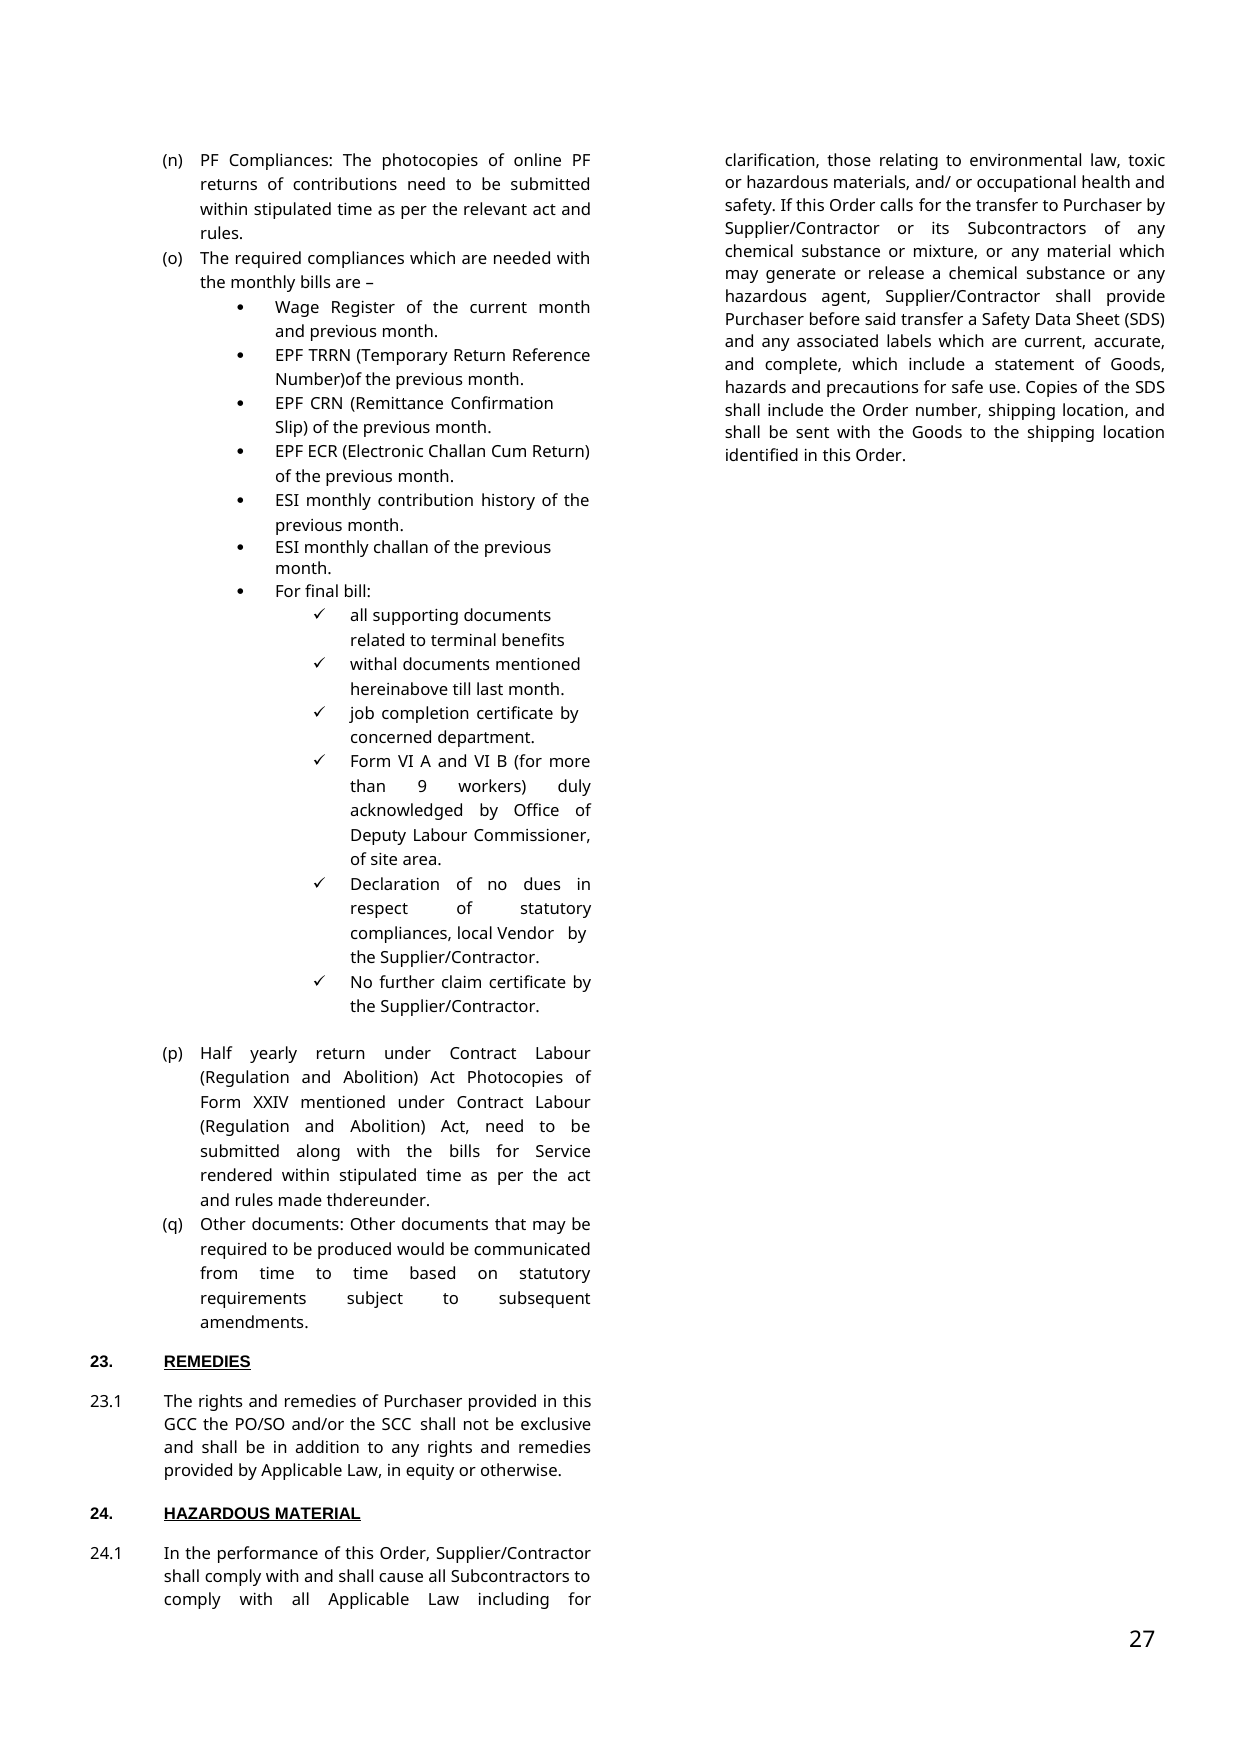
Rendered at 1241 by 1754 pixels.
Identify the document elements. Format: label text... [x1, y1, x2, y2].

list withal documents mentioned hereinabove till last month. [312, 653, 591, 700]
list EPF CRN (Remittance Confirmation Slip) of the previous month. [237, 392, 591, 438]
list job completion certificate by concerned department. [312, 702, 591, 748]
list In the performance of this Order, Supplier/Contractor shall comply with and shall cause all Subcontractors to comply with all Applicable Law including for clarification, those relating to environmental law, toxic or hazardous materials, and/ or occupational health and safety. If this Order calls for the transfer to Purchaser by Supplier/Contractor or its Subcontractors of any chemical substance or mixture, or any material which may generate or release a chemical substance or any hazardous agent, Supplier/Contractor shall provide Purchaser before said transfer a Safety Data Sheet (SDS) and any associated labels which are current, accurate, and complete, which include a statement of Goods, hazards and precautions for safe use. Copies of the SDS shall include the Order number, shipping location, and shall be sent with the Goods to the shipping location identified in this Order. [651, 148, 1165, 466]
subtitle HAZARDOUS MATERIAL [90, 1504, 595, 1523]
list The required compliances which are needed with the monthly bills are – [162, 246, 591, 293]
list Half yearly return under Contract Labour (Regulation and Abolition) Act Photocopies of Form XXIV mentioned under Contract Labour (Regulation and Abolition) Act, need to be submitted along with the bills for Service rendered within stipulated time as per the act and rules made thdereunder. [162, 1042, 591, 1211]
list Declaration of no dues in respect of statutory compliances, local Vendor by the Supplier/Contractor. [312, 872, 591, 968]
list PF Compliances: The photocopies of online PF returns of contributions need to be submitted within stipulated time as per the relevant act and rules. [162, 148, 591, 244]
list For final bill: [237, 579, 595, 602]
list Other documents: Other documents that may be required to be produced would be communicated from time to time based on statutory requirements subject to subsequent amendments. [162, 1213, 591, 1333]
list No further claim certificate by the Supplier/Contractor. [312, 970, 591, 1017]
list EPF ECR (Electronic Challan Cum Return) of the previous month. [237, 440, 591, 487]
subtitle REMEDIES [90, 1352, 595, 1371]
list Wage Register of the current month and previous month. [237, 295, 591, 342]
list all supporting documents related to terminal benefits [312, 604, 591, 651]
list EPF TRRN (Temporary Return Reference Number)of the previous month. [237, 343, 590, 390]
list The rights and remedies of Purchaser provided in this GCC the PO/SO and/or the SCC shall not be exclusive and shall be in addition to any rights and remedies provided by Applicable Law, in equity or otherwise. [90, 1390, 591, 1481]
list ESI monthly contribution history of the previous month. [237, 489, 591, 536]
list Form VI A and VI B (for more than 9 workers) duly acknowledged by Office of Deputy Labour Commissioner, of site area. [312, 750, 591, 871]
list ESI monthly challan of the previous month. [237, 538, 595, 578]
